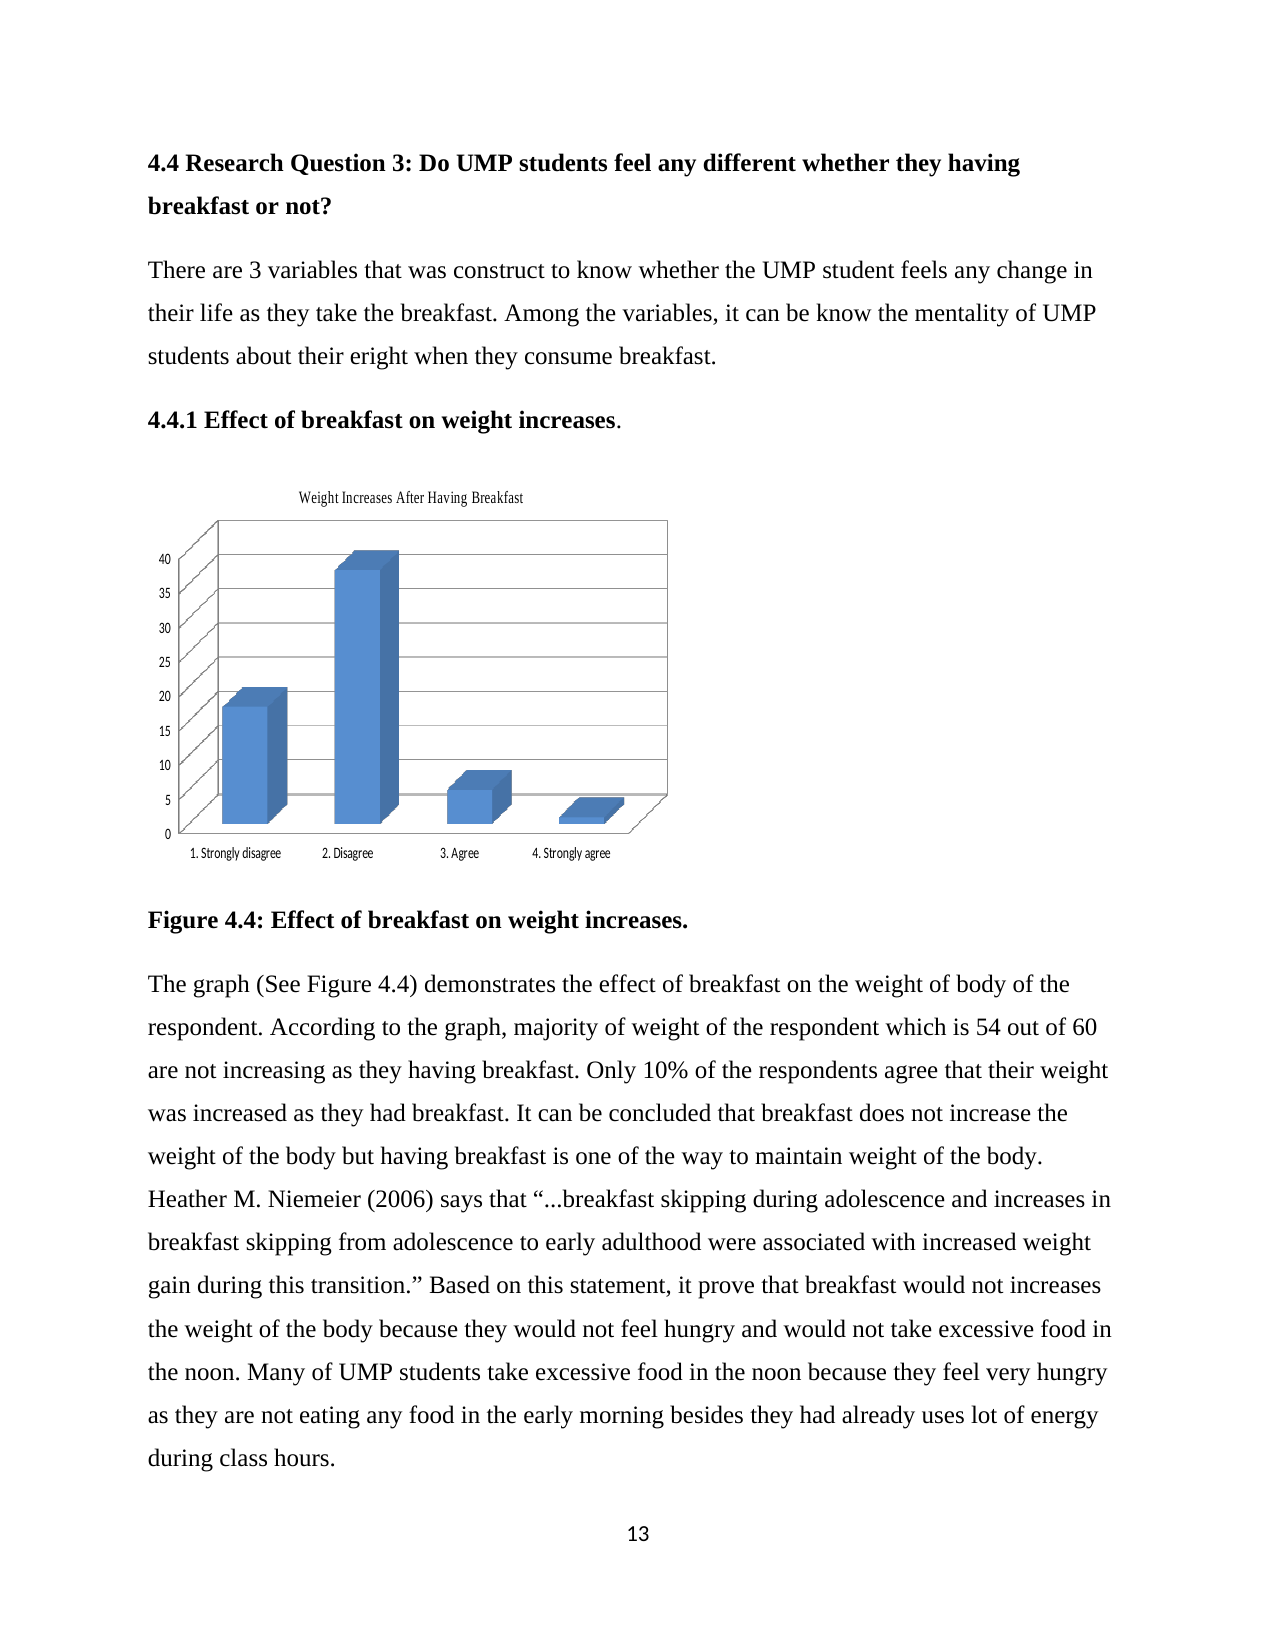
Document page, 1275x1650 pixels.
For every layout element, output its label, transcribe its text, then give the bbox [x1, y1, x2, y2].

text Figure 4.4: Effect of breakfast on weight increases. [148, 905, 1127, 933]
text The graph (See Figure 4.4) demonstrates the effect of breakfast on the weight of body of the respondent. According to the graph, majority of weight of the respondent which is 54 out of 60 are not increasing as they having breakfast. Only 10% of the respondents agree that their weight was increased as they had breakfast. It can be concluded that breakfast does not increase the weight of the body but having breakfast is one of the way to maintain weight of the body. Heather M. Niemeier (2006) says that “...breakfast skipping during adolescence and increases in breakfast skipping from adolescence to early adulthood were associated with increased weight gain during this transition.” Based on this statement, it prove that breakfast would not increases the weight of the body because they would not feel hungry and would not take excessive food in the noon. Many of UMP students take excessive food in the noon because they feel very hungry as they are not eating any food in the early morning besides they had already uses lot of energy during class hours. [148, 969, 1127, 1472]
text There are 3 variables that was construct to know whether the UMP student feels any change in their life as they take the breakfast. Among the variables, it can be know the mentality of UMP students about their eright when they consume breakfast. [148, 255, 1127, 370]
text 4.4.1 Effect of breakfast on weight increases. [148, 405, 1127, 434]
text 4.4 Research Question 3: Do UMP students feel any different whether they having breakfast or not? [148, 148, 1127, 219]
